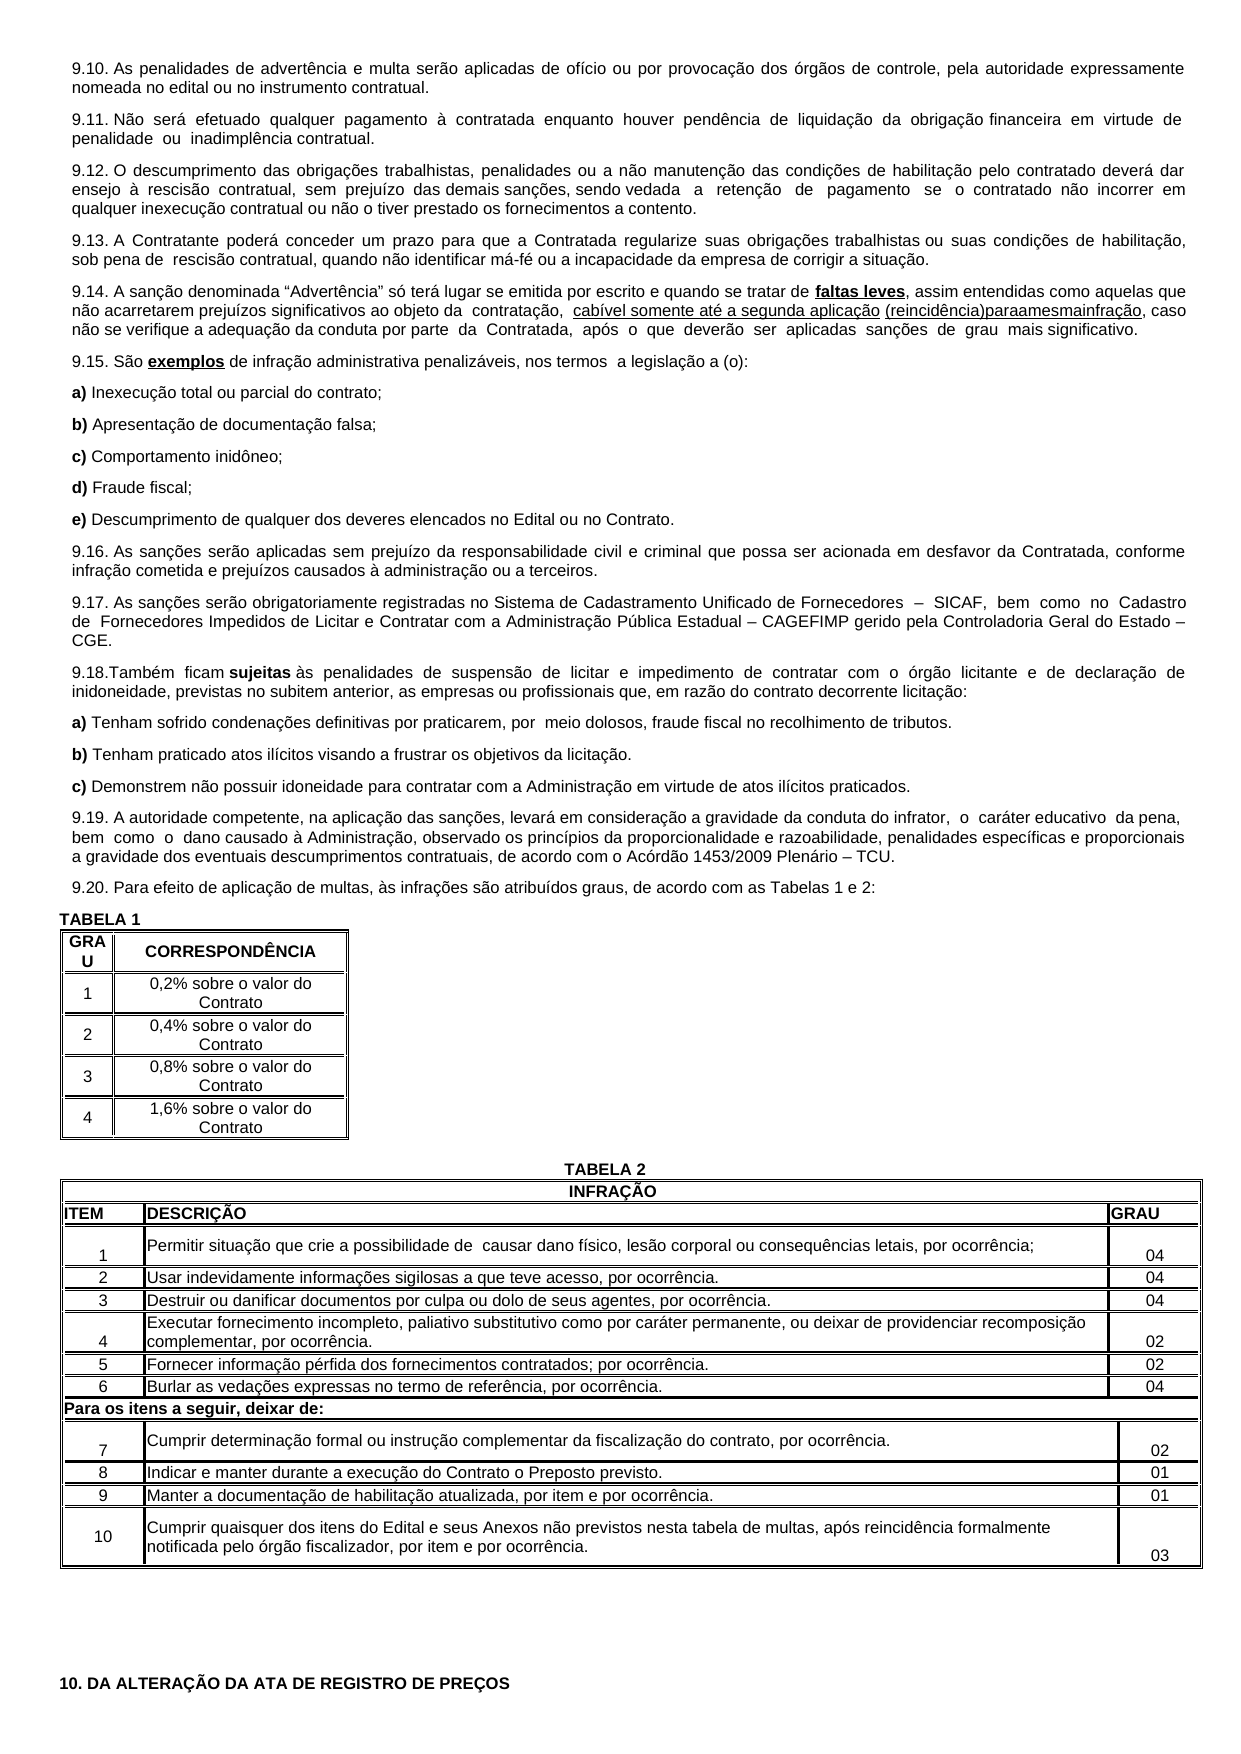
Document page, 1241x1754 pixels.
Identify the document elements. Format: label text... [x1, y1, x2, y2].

table_cell 04 [1110, 1223, 1200, 1265]
table_cell 01 [1120, 1482, 1200, 1505]
text 9.16. As sanções serão aplicadas sem prejuízo da responsabilidade civil e criminal que possa ser acionada em desfavor da Contratada, conforme infração cometida e prejuízos causados à administração ou a terceiros. [72, 542, 1186, 580]
text b) Tenham praticado atos ilícitos visando a frustrar os objetivos da licitação. [72, 745, 1186, 764]
table_cell 7 [63, 1418, 143, 1460]
text 9.12. O descumprimento das obrigações trabalhistas, penalidades ou a não manutenção das condições de habilitação pelo contratado deverá dar ensejo à rescisão contratual, sem prejuízo das demais sanções, sendo vedada a retenção de pagamento se o contratado não incorrer em qualquer inexecução contratual ou não o tiver prestado os fornecimentos a contento. [72, 161, 1186, 218]
text 10. DA ALTERAÇÃO DA ATA DE REGISTRO DE PREÇOS [59, 1674, 1199, 1693]
table_cell 02 [1120, 1418, 1200, 1460]
text 9.19. A autoridade competente, na aplicação das sanções, levará em consideração a gravidade da conduta do infrator, o caráter educativo da pena, bem como o dano causado à Administração, observado os princípios da proporcionalidade e razoabilidade, penalidades específicas e proporcionais a gravidade dos eventuais descumprimentos contratuais, de acordo com o Acórdão 1453/2009 Plenário – TCU. [72, 808, 1186, 866]
text a) Tenham sofrido condenações definitivas por praticarem, por meio dolosos, fraude fiscal no recolhimento de tributos. [72, 713, 1186, 732]
table_cell 02 [1110, 1351, 1200, 1373]
table_header GRAU [63, 933, 113, 971]
text b) Apresentação de documentação falsa; [72, 415, 1186, 434]
text a) Inexecução total ou parcial do contrato; [72, 383, 1186, 402]
table_cell 3 [63, 1287, 143, 1309]
text 9.15. São exemplos de infração administrativa penalizáveis, nos termos a legislação a (o): [72, 352, 1186, 371]
text 9.10. As penalidades de advertência e multa serão aplicadas de ofício ou por provocação dos órgãos de controle, pela autoridade expressamente nomeada no edital ou no instrumento contratual. [72, 59, 1186, 97]
text 9.17. As sanções serão obrigatoriamente registradas no Sistema de Cadastramento Unificado de Fornecedores – SICAF, bem como no Cadastro de Fornecedores Impedidos de Licitar e Contratar com a Administração Pública Estadual – CAGEFIMP gerido pela Controladoria Geral do Estado – CGE. [72, 592, 1186, 650]
table_cell Cumprir determinação formal ou instrução complementar da fiscalização do contrato, por ocorrência. [146, 1422, 1117, 1460]
table_cell 0,4% sobre o valor do Contrato [115, 1012, 346, 1054]
table_cell 10 [61, 1505, 144, 1565]
table_cell 8 [63, 1460, 143, 1482]
table_cell 02 [1110, 1310, 1200, 1351]
table_cell 1 [61, 971, 113, 1012]
table_cell 5 [63, 1351, 143, 1373]
text 9.18.Também ficam sujeitas às penalidades de suspensão de licitar e impedimento de contratar com o órgão licitante e de declaração de inidoneidade, previstas no subitem anterior, as empresas ou profissionais que, em razão do contrato decorrente licitação: [72, 662, 1186, 701]
table_cell Executar fornecimento incompleto, paliativo substitutivo como por caráter permanente, ou deixar de providenciar recomposição complementar, por ocorrência. [146, 1313, 1107, 1351]
table_cell 01 [1120, 1460, 1200, 1482]
table_cell 0,8% sobre o valor do Contrato [114, 1054, 347, 1095]
table_cell Permitir situação que crie a possibilidade de causar dano físico, lesão corporal ou consequências letais, por ocorrência; [146, 1227, 1107, 1265]
table_cell 03 [1118, 1505, 1201, 1565]
table_cell Destruir ou danificar documentos por culpa ou dolo de seus agentes, por ocorrência. [146, 1291, 1107, 1309]
table_cell 04 [1110, 1287, 1200, 1309]
table_cell 04 [1110, 1374, 1200, 1396]
table_header INFRAÇÃO [63, 1182, 1200, 1201]
table_cell Usar indevidamente informações sigilosas a que teve acesso, por ocorrência. [146, 1268, 1107, 1287]
table_cell 2 [63, 1012, 112, 1054]
table_cell Cumprir quaisquer dos itens do Edital e seus Anexos não previstos nesta tabela de multas, após reincidência formalmente notificada pelo órgão fiscalizador, por item e por ocorrência. [144, 1508, 1118, 1565]
text c) Demonstrem não possuir idoneidade para contratar com a Administração em virtude de atos ilícitos praticados. [72, 777, 1186, 796]
table_cell 9 [63, 1482, 143, 1505]
text 9.14. A sanção denominada “Advertência” só terá lugar se emitida por escrito e quando se tratar de faltas leves, assim entendidas como aquelas que não acarretarem prejuízos significativos ao objeto da contratação, cabível somente até a segunda aplicação (reincidência)paraamesmainfração, caso não se verifique a adequação da conduta por parte da Contratada, após o que deverão ser aplicadas sanções de grau mais significativo. [72, 282, 1186, 339]
text TABELA 2 [59, 1159, 1199, 1178]
table_cell Fornecer informação pérfida dos fornecimentos contratados; por ocorrência. [146, 1355, 1107, 1373]
table_cell 2 [61, 1265, 144, 1287]
table_cell Indicar e manter durante a execução do Contrato o Preposto previsto. [146, 1463, 1117, 1482]
table_cell DESCRIÇÃO [146, 1204, 1107, 1223]
table_cell 0,2% sobre o valor do Contrato [114, 971, 347, 1012]
table_cell 1,6% sobre o valor do Contrato [114, 1095, 346, 1137]
text TABELA 1 [59, 910, 1199, 929]
table_cell 1 [63, 1223, 143, 1265]
table_cell 3 [61, 1054, 113, 1095]
text d) Fraude fiscal; [72, 478, 1186, 497]
table_cell 4 [63, 1310, 143, 1351]
table_cell ITEM [61, 1201, 144, 1223]
table_cell GRAU [1108, 1201, 1201, 1223]
text 9.13. A Contratante poderá conceder um prazo para que a Contratada regularize suas obrigações trabalhistas ou suas condições de habilitação, sob pena de rescisão contratual, quando não identificar má-fé ou a incapacidade da empresa de corrigir a situação. [72, 231, 1186, 269]
text e) Descumprimento de qualquer dos deveres elencados no Edital ou no Contrato. [72, 510, 1186, 529]
table_header CORRESPONDÊNCIA [114, 933, 346, 971]
text c) Comportamento inidôneo; [72, 447, 1186, 466]
table_cell 4 [63, 1095, 113, 1137]
table_cell Para os itens a seguir, deixar de: [63, 1396, 1200, 1418]
table_cell 04 [1108, 1265, 1201, 1287]
table_cell 6 [63, 1374, 143, 1396]
table_cell Burlar as vedações expressas no termo de referência, por ocorrência. [146, 1377, 1107, 1396]
text 9.20. Para efeito de aplicação de multas, às infrações são atribuídos graus, de acordo com as Tabelas 1 e 2: [72, 878, 1186, 897]
text 9.11. Não será efetuado qualquer pagamento à contratada enquanto houver pendência de liquidação da obrigação financeira em virtude de penalidade ou inadimplência contratual. [72, 110, 1186, 148]
table_cell Manter a documentação de habilitação atualizada, por item e por ocorrência. [146, 1486, 1117, 1505]
